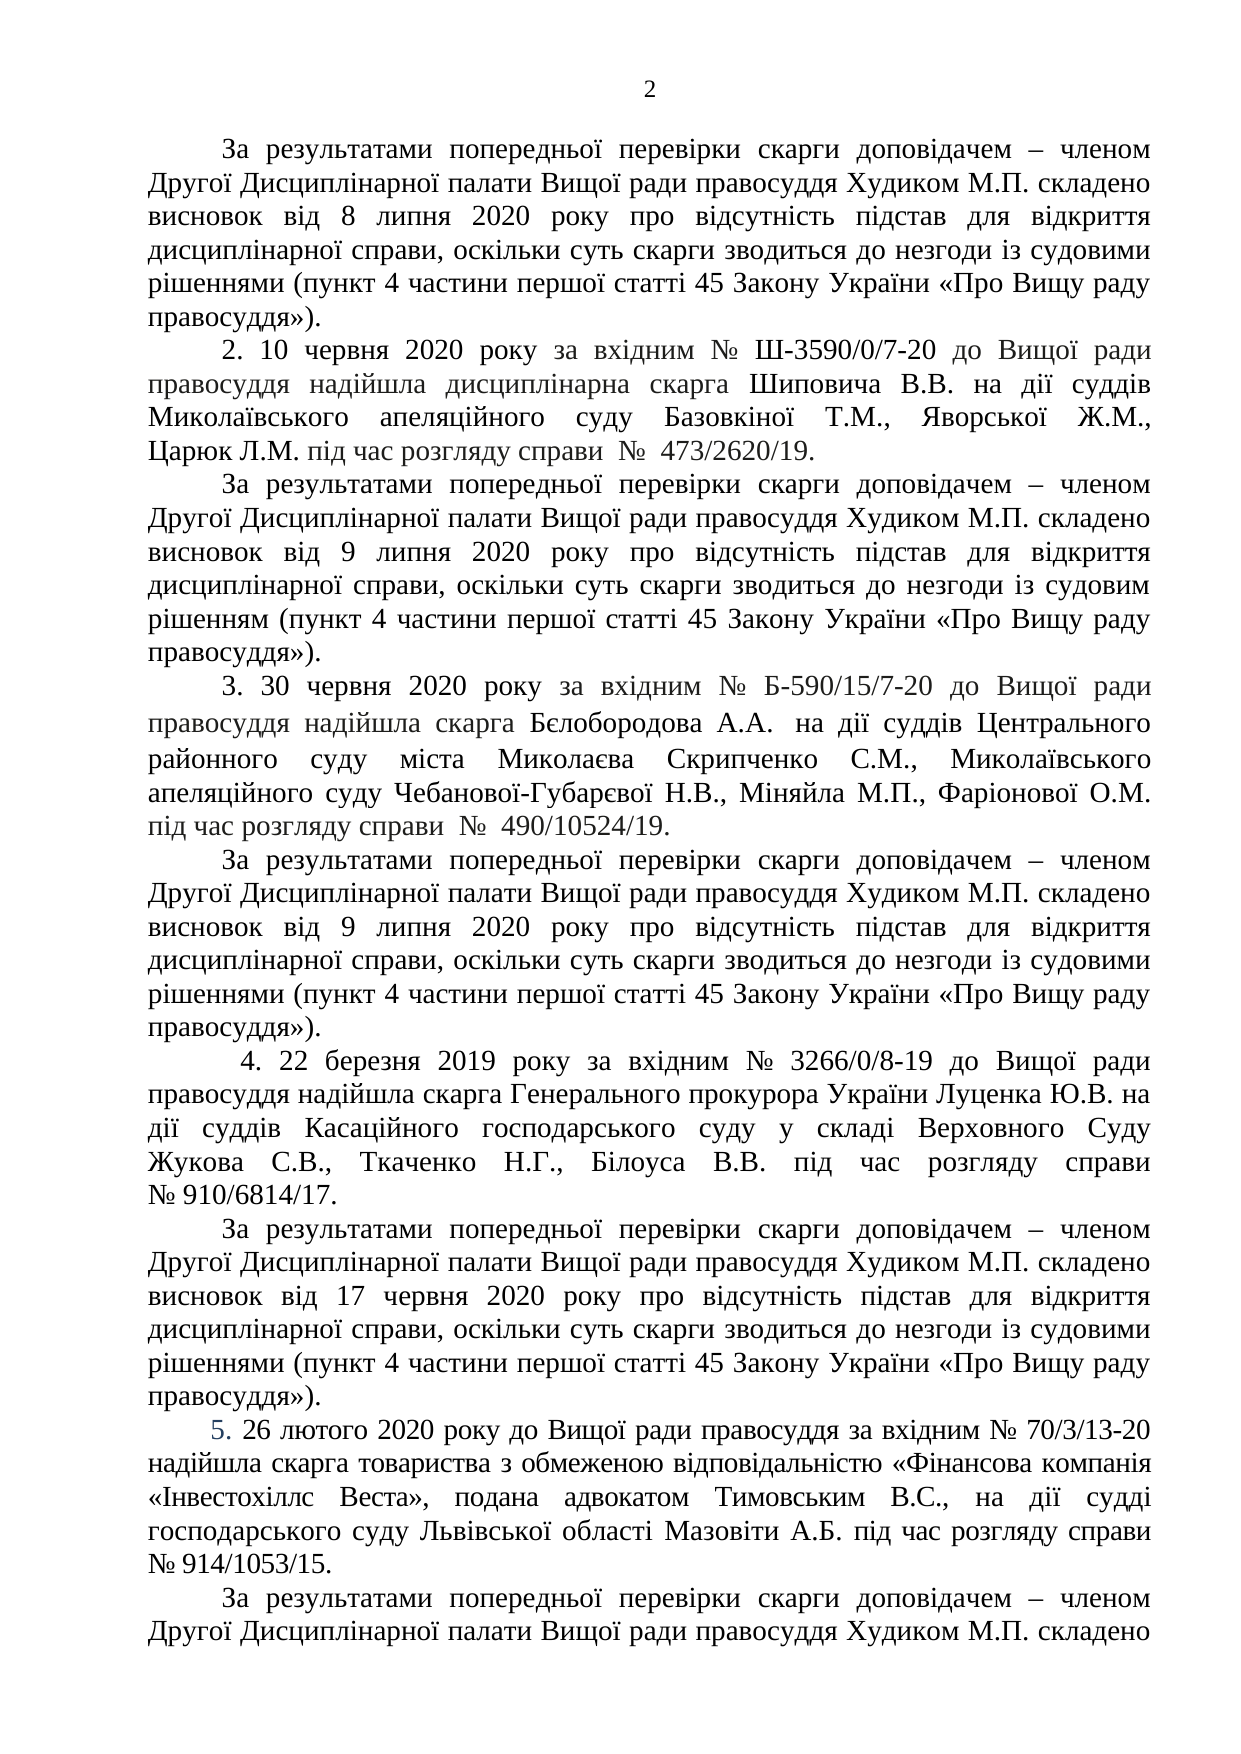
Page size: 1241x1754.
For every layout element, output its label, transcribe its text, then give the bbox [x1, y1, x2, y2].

text 3. 30 червня 2020 року за вхідним № Б-590/15/7-20 до Вищої ради правосуддя надійшла скарга Бєлобородова А.А. на дії суддів Центрального районного суду міста Миколаєва Скрипченко С.М., Миколаївського апеляційного суду Чебанової-Губарєвої Н.В., Міняйла М.П., Фаріонової О.М. під час розгляду справи № 490/10524/19. [148, 668, 1152, 842]
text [148, 1580, 1152, 1647]
text За результатами попередньої перевірки скарги доповідачем – членом Другої Дисциплінарної палати Вищої ради правосуддя Худиком М.П. складено висновок від 9 липня 2020 року про відсутність підстав для відкриття дисциплінарної справи, оскільки суть скарги зводиться до незгоди із судовими рішеннями (пункт 4 частини першої статті 45 Закону України «Про Вищу раду правосуддя»). [148, 842, 1152, 1043]
text За результатами попередньої перевірки скарги доповідачем – членом Другої Дисциплінарної палати Вищої ради правосуддя Худиком М.П. складено висновок від 9 липня 2020 року про відсутність підстав для відкриття дисциплінарної справи, оскільки суть скарги зводиться до незгоди із судовим рішенням (пункт 4 частини першої статті 45 Закону України «Про Вищу раду правосуддя»). [148, 467, 1152, 668]
subtitle 5. 26 лютого 2020 року до Вищої ради правосуддя за вхідним № 70/3/13-20 надійшла скарга товариства з обмеженою відповідальністю «Фінансова компанія «Інвестохіллс Веста», подана адвокатом Тимовським В.С., на дії судді господарського суду Львівської області Мазовіти А.Б. під час розгляду справи № 914/1053/15. [148, 1412, 1152, 1580]
text 2. 10 червня 2020 року за вхідним № Ш-3590/0/7-20 до Вищої ради правосуддя надійшла дисциплінарна скарга Шиповича В.В. на дії суддів Миколаївського апеляційного суду Базовкіної Т.М., Яворської Ж.М., Царюк Л.М. під час розгляду справи № 473/2620/19. [148, 332, 1152, 467]
text За результатами попередньої перевірки скарги доповідачем – членом Другої Дисциплінарної палати Вищої ради правосуддя Худиком М.П. складено висновок від 17 червня 2020 року про відсутність підстав для відкриття дисциплінарної справи, оскільки суть скарги зводиться до незгоди із судовими рішеннями (пункт 4 частини першої статті 45 Закону України «Про Вищу раду правосуддя»). [148, 1211, 1152, 1412]
text 4. 22 березня 2019 року за вхідним № 3266/0/8-19 до Вищої ради правосуддя надійшла скарга Генерального прокурора України Луценка Ю.В. на дії суддів Касаційного господарського суду у складі Верховного Суду Жукова С.В., Ткаченко Н.Г., Білоуса В.В. під час розгляду справи № 910/6814/17. [148, 1043, 1152, 1211]
text За результатами попередньої перевірки скарги доповідачем – членом Другої Дисциплінарної палати Вищої ради правосуддя Худиком М.П. складено висновок від 8 липня 2020 року про відсутність підстав для відкриття дисциплінарної справи, оскільки суть скарги зводиться до незгоди із судовими рішеннями (пункт 4 частини першої статті 45 Закону України «Про Вищу раду правосуддя»). [148, 131, 1152, 332]
